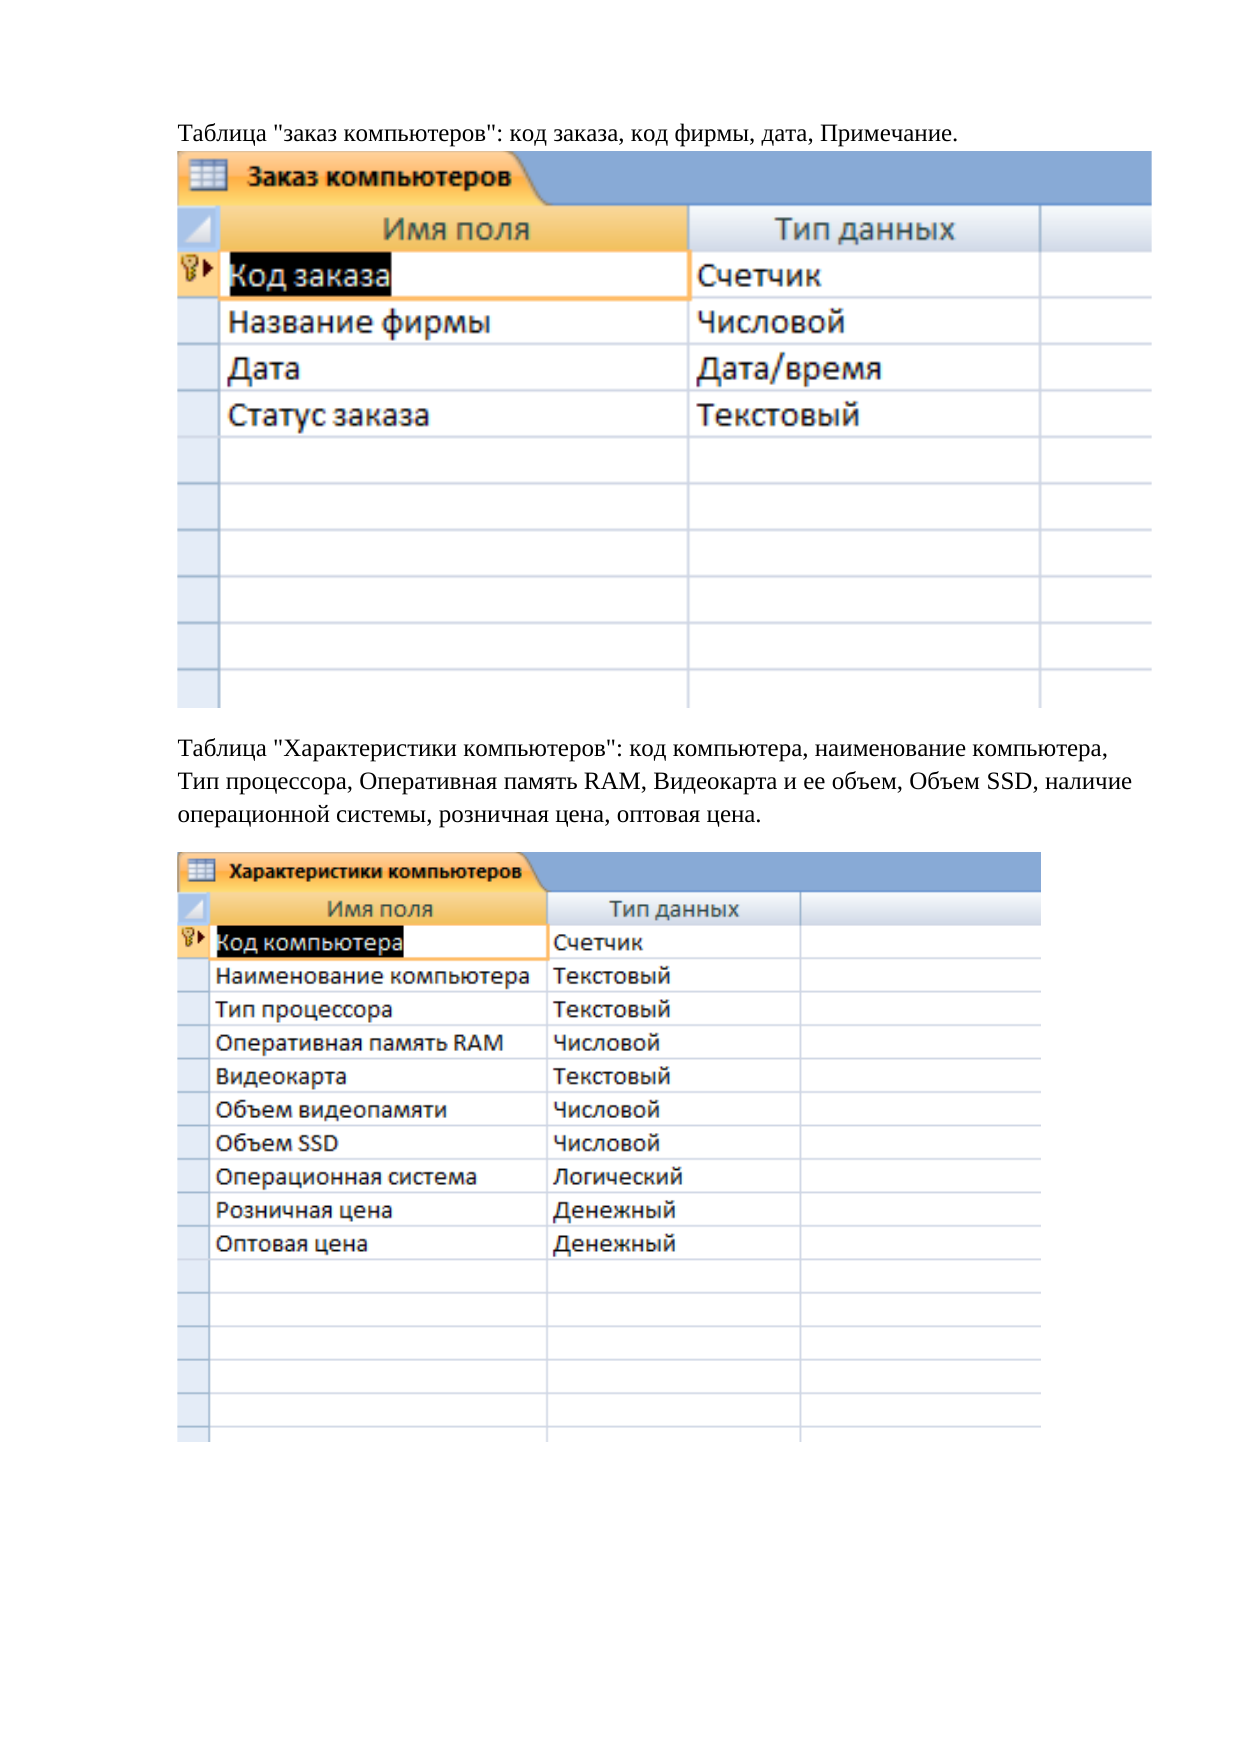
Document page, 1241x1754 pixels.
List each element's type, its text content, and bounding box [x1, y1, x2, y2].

text Таблица "Характеристики компьютеров": код компьютера, наименование компьютера, Тип процессора, Оперативная память RAM, Видеокарта и ее объем, Объем SSD, наличие операционной системы, розничная цена, оптовая цена. [177, 733, 1152, 828]
text Таблица "заказ компьютеров": код заказа, код фирмы, дата, Примечание. [177, 118, 1152, 151]
picture [177, 852, 1041, 1442]
picture [177, 151, 1152, 708]
